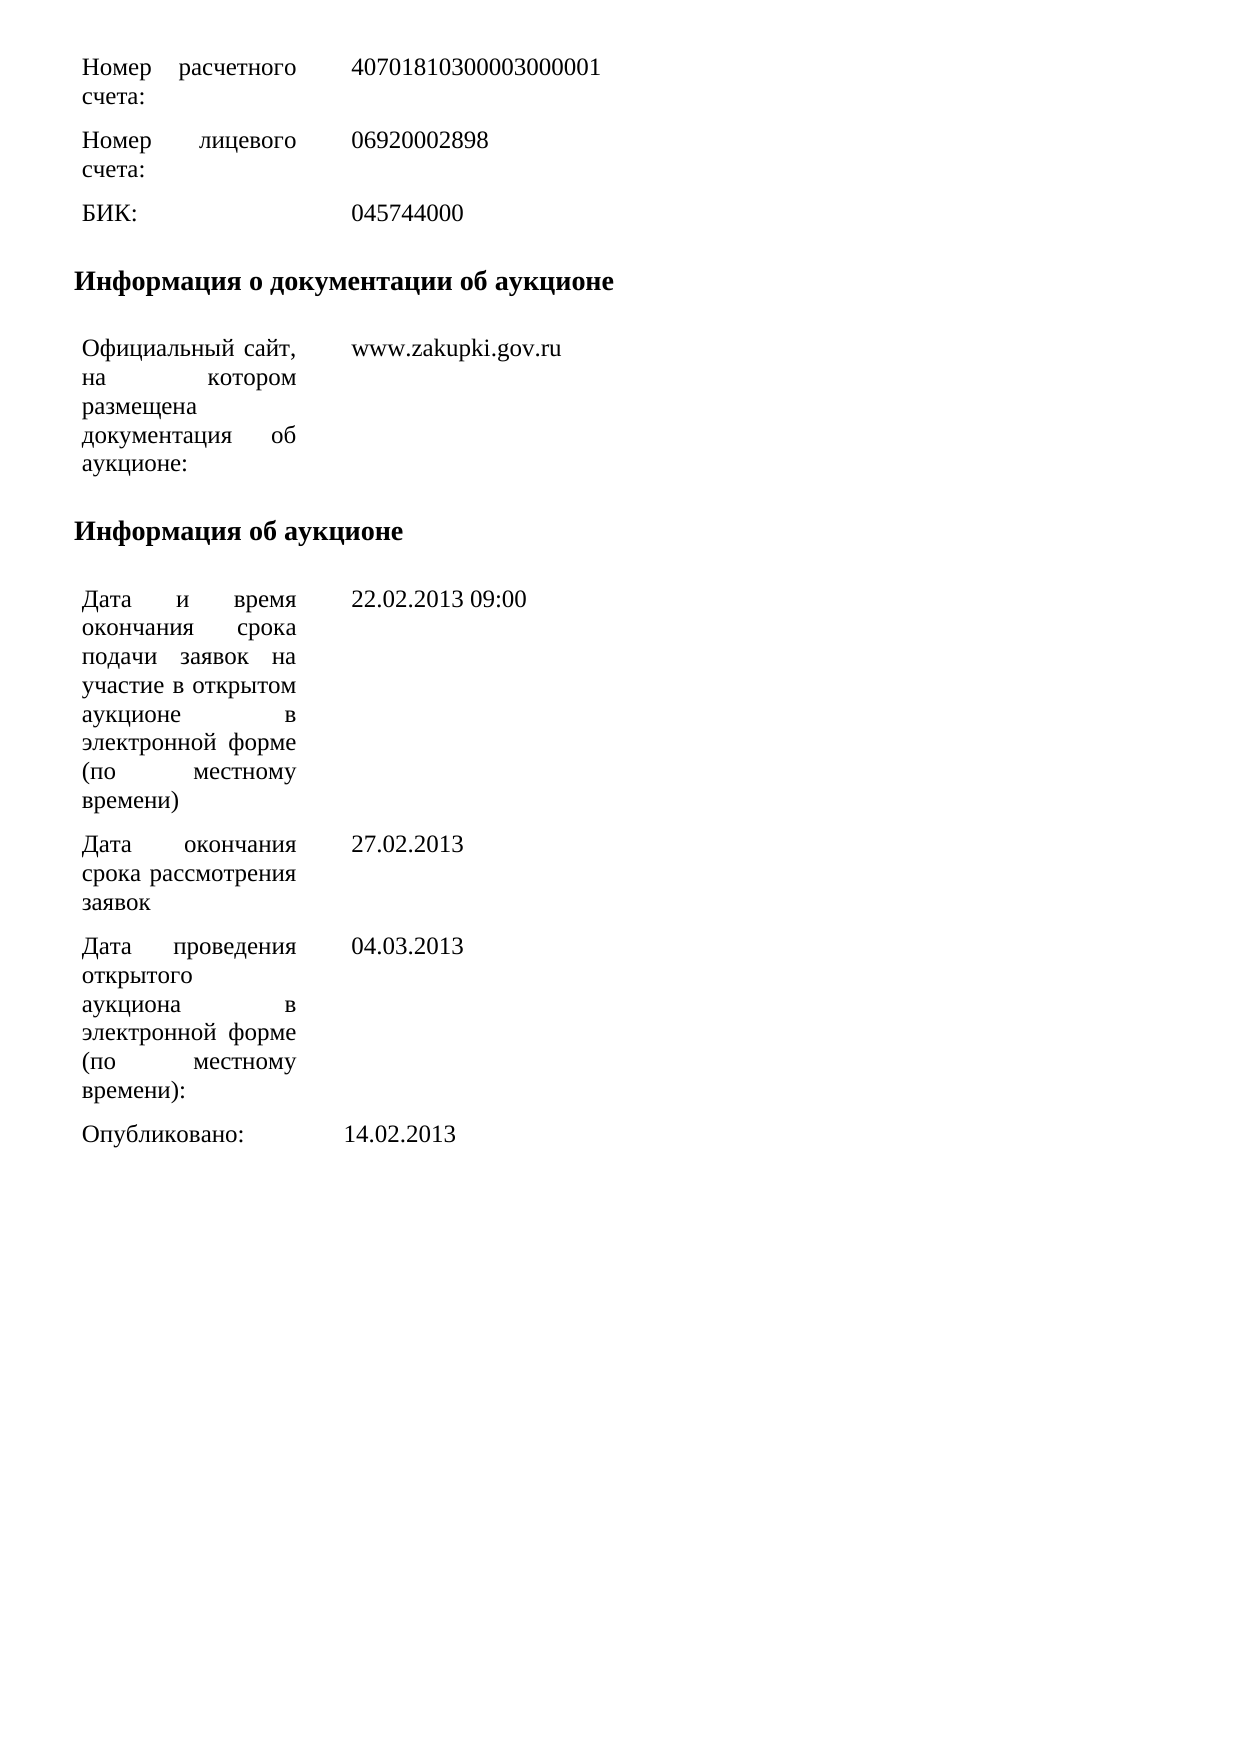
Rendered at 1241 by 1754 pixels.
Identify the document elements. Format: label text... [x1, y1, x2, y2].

table_cell БИК: [74, 191, 343, 235]
table_cell 06920002898 [343, 118, 1152, 191]
text Информация об аукционе [74, 514, 1152, 547]
table_header Опубликовано: [74, 1111, 343, 1156]
table_cell Номер расчетного счета: [74, 44, 343, 117]
table_cell Дата окончания срока рассмотрения заявок [74, 821, 343, 923]
text Информация о документации об аукционе [74, 264, 1152, 297]
table_cell 27.02.2013 [343, 821, 1152, 923]
table_cell 04.03.2013 [343, 923, 1152, 1111]
table_header Дата и время окончания срока подачи заявок на участие в открытом аукционе в электронной форме (по местному времени) [74, 576, 343, 821]
table_header www.zakupki.gov.ru [343, 326, 1152, 485]
table_header 22.02.2013 09:00 [343, 576, 1152, 821]
table_header Официальный сайт, на котором размещена документация об аукционе: [74, 326, 343, 485]
table_cell Дата проведения открытого аукциона в электронной форме (по местному времени): [74, 923, 343, 1111]
table_cell 40701810300003000001 [343, 44, 1152, 117]
table_header 14.02.2013 [343, 1111, 1152, 1156]
table_cell Номер лицевого счета: [74, 118, 343, 191]
table_cell 045744000 [343, 191, 1152, 235]
